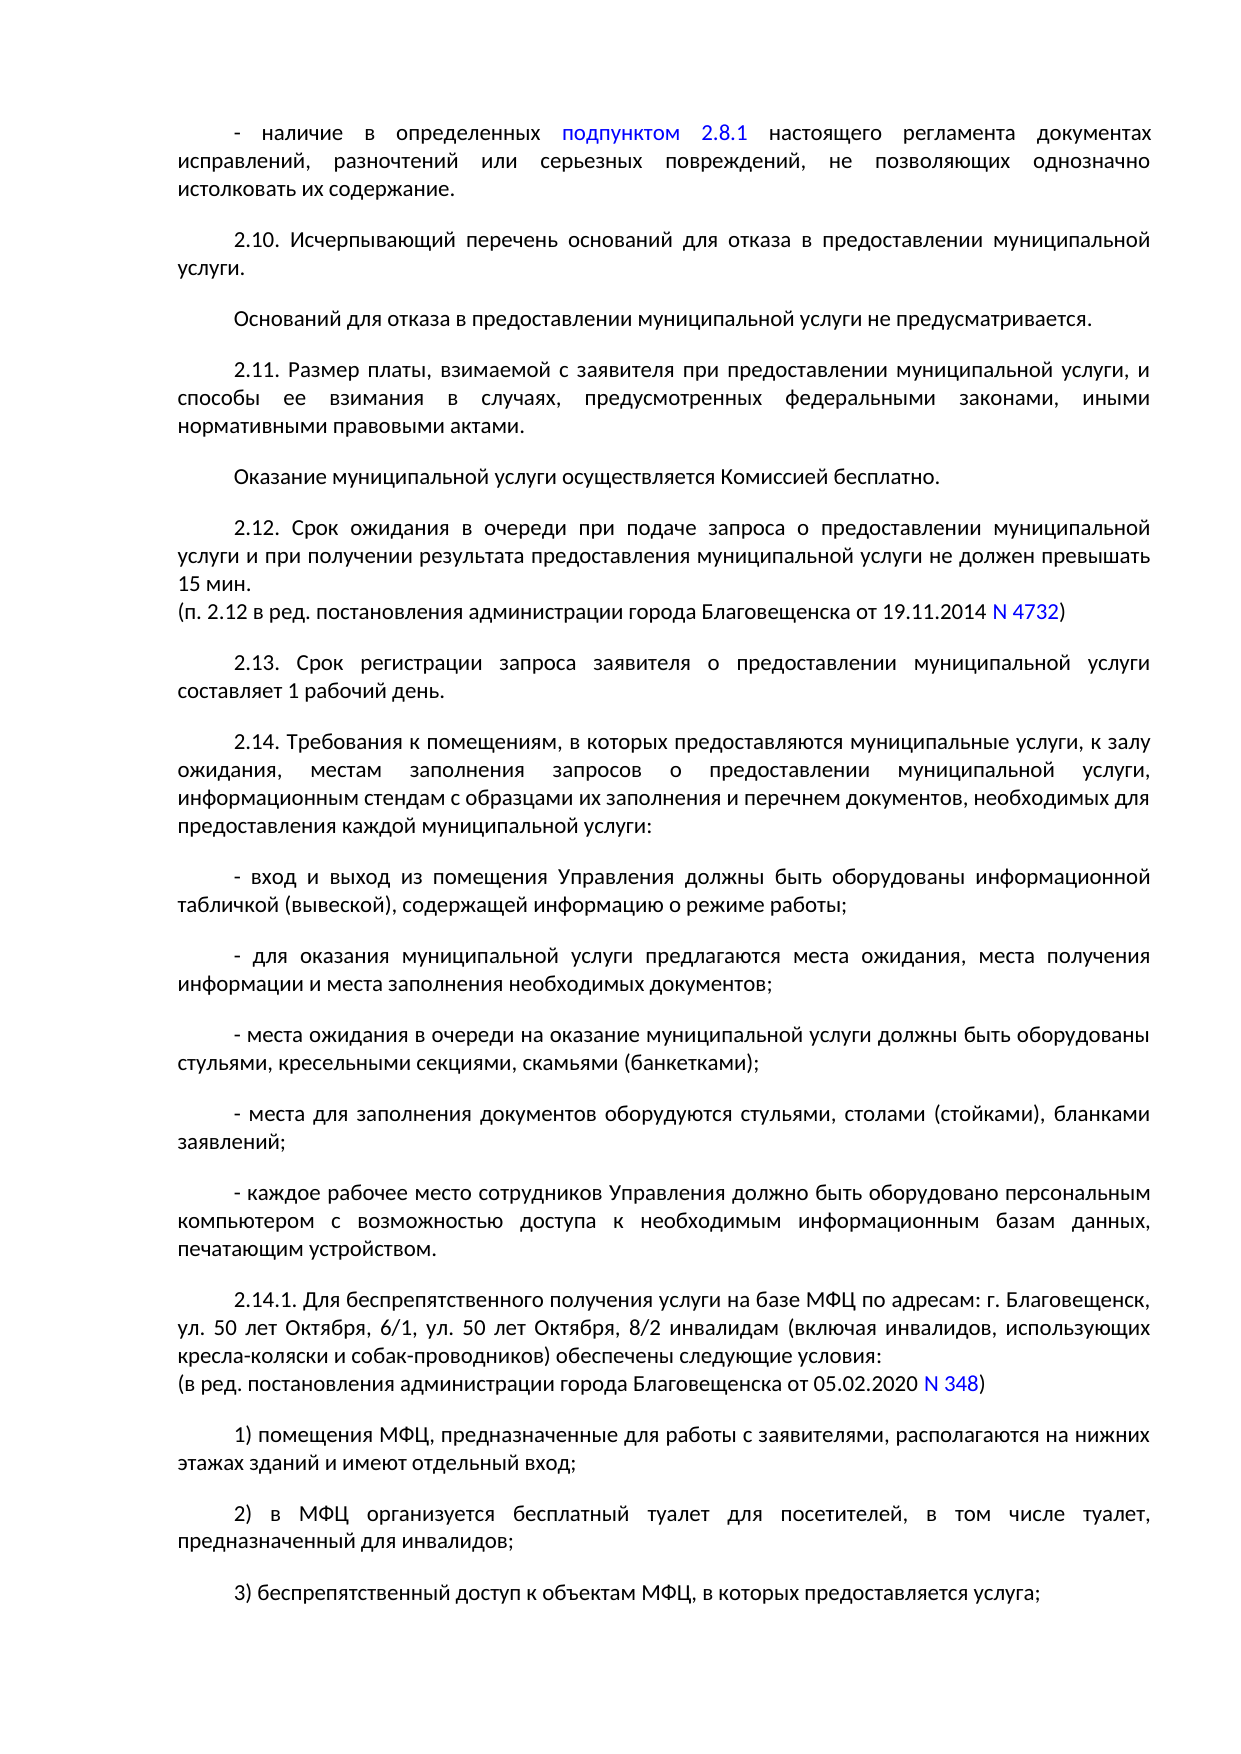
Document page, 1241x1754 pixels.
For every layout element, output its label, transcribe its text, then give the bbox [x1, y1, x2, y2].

text - вход и выход из помещения Управления должны быть оборудованы информационной табличкой (вывеской), содержащей информацию о режиме работы; [177, 862, 1152, 918]
text 3) беспрепятственный доступ к объектам МФЦ, в которых предоставляется услуга; [177, 1578, 1152, 1606]
text - для оказания муниципальной услуги предлагаются места ожидания, места получения информации и места заполнения необходимых документов; [177, 941, 1152, 997]
text - наличие в определенных подпунктом 2.8.1 настоящего регламента документах исправлений, разночтений или серьезных повреждений, не позволяющих однозначно истолковать их содержание. [177, 118, 1152, 202]
text 2.13. Срок регистрации запроса заявителя о предоставлении муниципальной услуги составляет 1 рабочий день. [177, 648, 1152, 704]
text - места для заполнения документов оборудуются стульями, столами (стойками), бланками заявлений; [177, 1099, 1152, 1155]
text 2.14.1. Для беспрепятственного получения услуги на базе МФЦ по адресам: г. Благовещенск, ул. 50 лет Октября, 6/1, ул. 50 лет Октября, 8/2 инвалидам (включая инвалидов, использующих кресла-коляски и собак-проводников) обеспечены следующие условия: [177, 1285, 1152, 1369]
text 2.10. Исчерпывающий перечень оснований для отказа в предоставлении муниципальной услуги. [177, 225, 1152, 281]
text 2) в МФЦ организуется бесплатный туалет для посетителей, в том числе туалет, предназначенный для инвалидов; [177, 1499, 1152, 1555]
text 2.11. Размер платы, взимаемой с заявителя при предоставлении муниципальной услуги, и способы ее взимания в случаях, предусмотренных федеральными законами, иными нормативными правовыми актами. [177, 355, 1152, 439]
text Оснований для отказа в предоставлении муниципальной услуги не предусматривается. [177, 304, 1152, 332]
text - каждое рабочее место сотрудников Управления должно быть оборудовано персональным компьютером с возможностью доступа к необходимым информационным базам данных, печатающим устройством. [177, 1178, 1152, 1262]
text 1) помещения МФЦ, предназначенные для работы с заявителями, располагаются на нижних этажах зданий и имеют отдельный вход; [177, 1420, 1152, 1476]
text 2.12. Срок ожидания в очереди при подаче запроса о предоставлении муниципальной услуги и при получении результата предоставления муниципальной услуги не должен превышать 15 мин. [177, 513, 1152, 597]
text (в ред. постановления администрации города Благовещенска от 05.02.2020 N 348) [177, 1369, 1152, 1397]
text 2.14. Требования к помещениям, в которых предоставляются муниципальные услуги, к залу ожидания, местам заполнения запросов о предоставлении муниципальной услуги, информационным стендам с образцами их заполнения и перечнем документов, необходимых для предоставления каждой муниципальной услуги: [177, 727, 1152, 839]
text - места ожидания в очереди на оказание муниципальной услуги должны быть оборудованы стульями, кресельными секциями, скамьями (банкетками); [177, 1020, 1152, 1076]
text (п. 2.12 в ред. постановления администрации города Благовещенска от 19.11.2014 N 4732) [177, 597, 1152, 625]
text Оказание муниципальной услуги осуществляется Комиссией бесплатно. [177, 462, 1152, 490]
